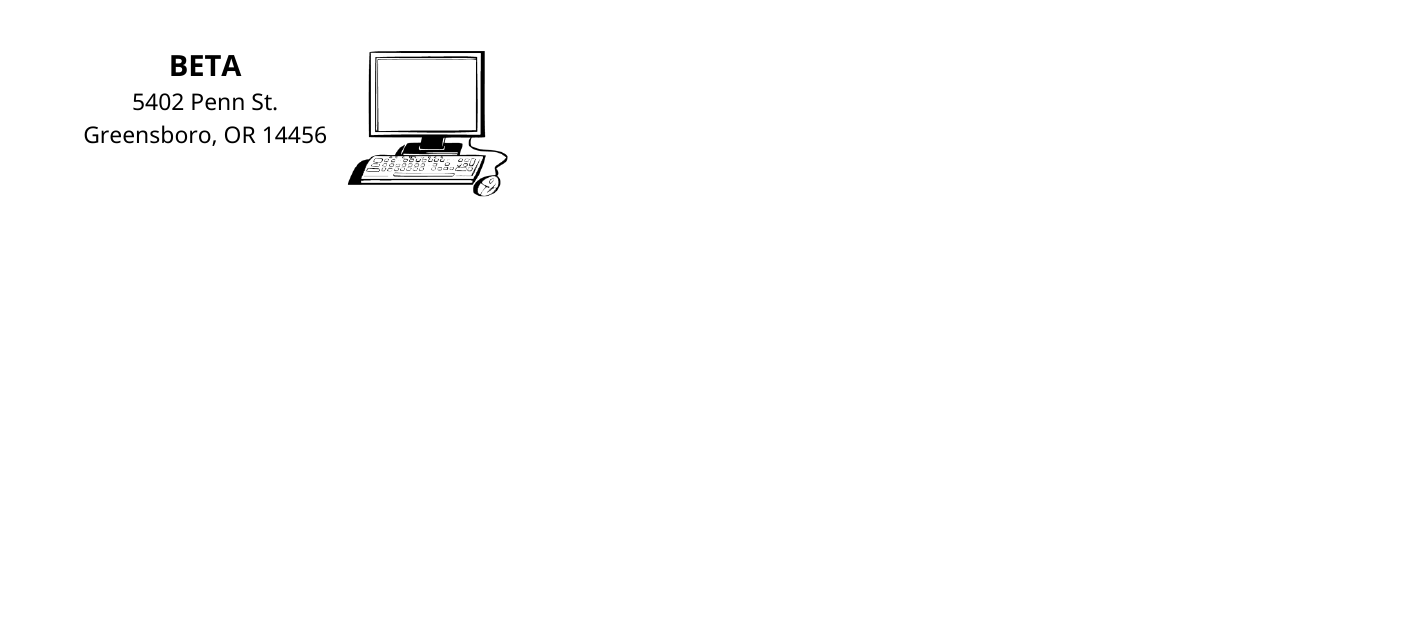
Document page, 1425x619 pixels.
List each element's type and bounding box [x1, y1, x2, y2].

picture [347, 43, 508, 204]
